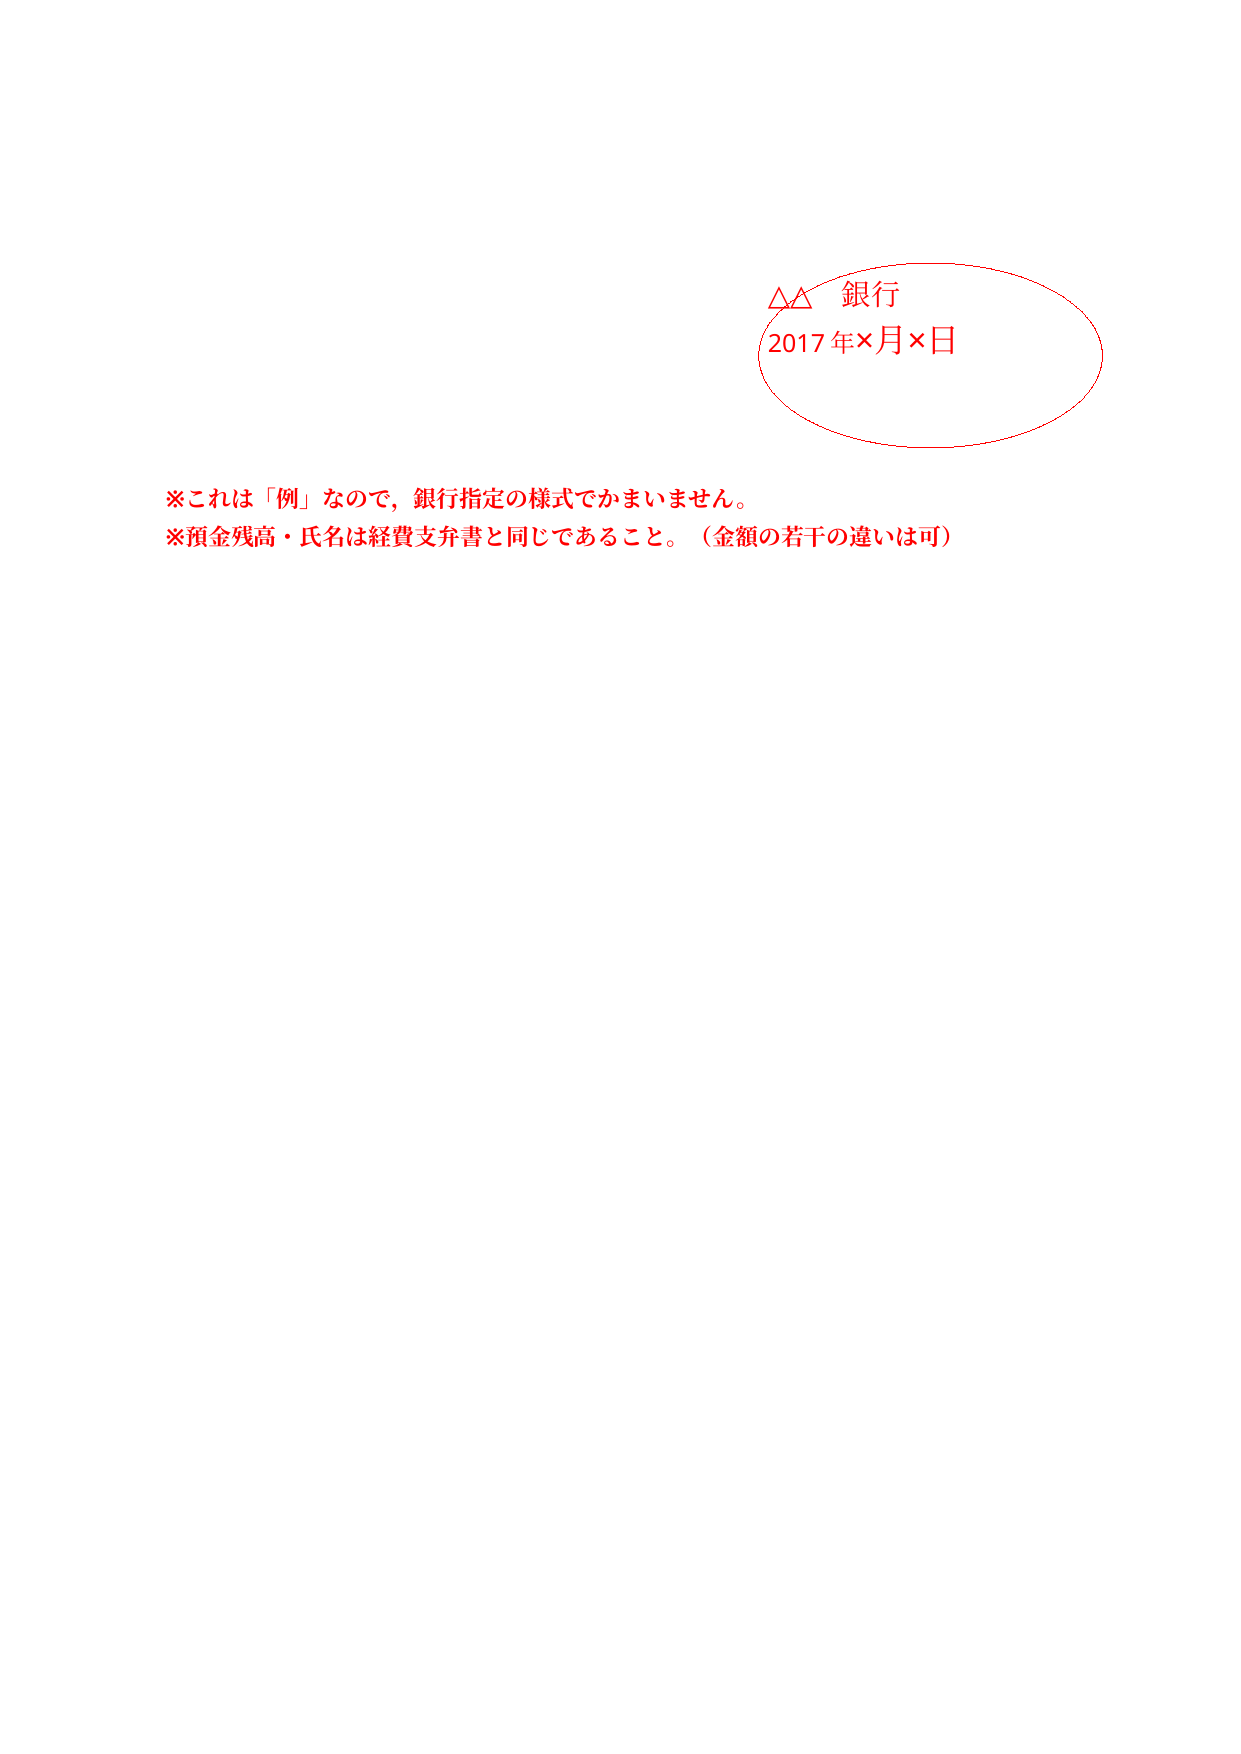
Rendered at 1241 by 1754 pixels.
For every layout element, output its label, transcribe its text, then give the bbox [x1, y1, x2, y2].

text ※これは「例」なので，銀行指定の様式でかまいません。 [165, 479, 1122, 517]
text ※預金残高・氏名は経費支弁書と同じであること。（金額の若干の違いは可） [165, 517, 1122, 554]
